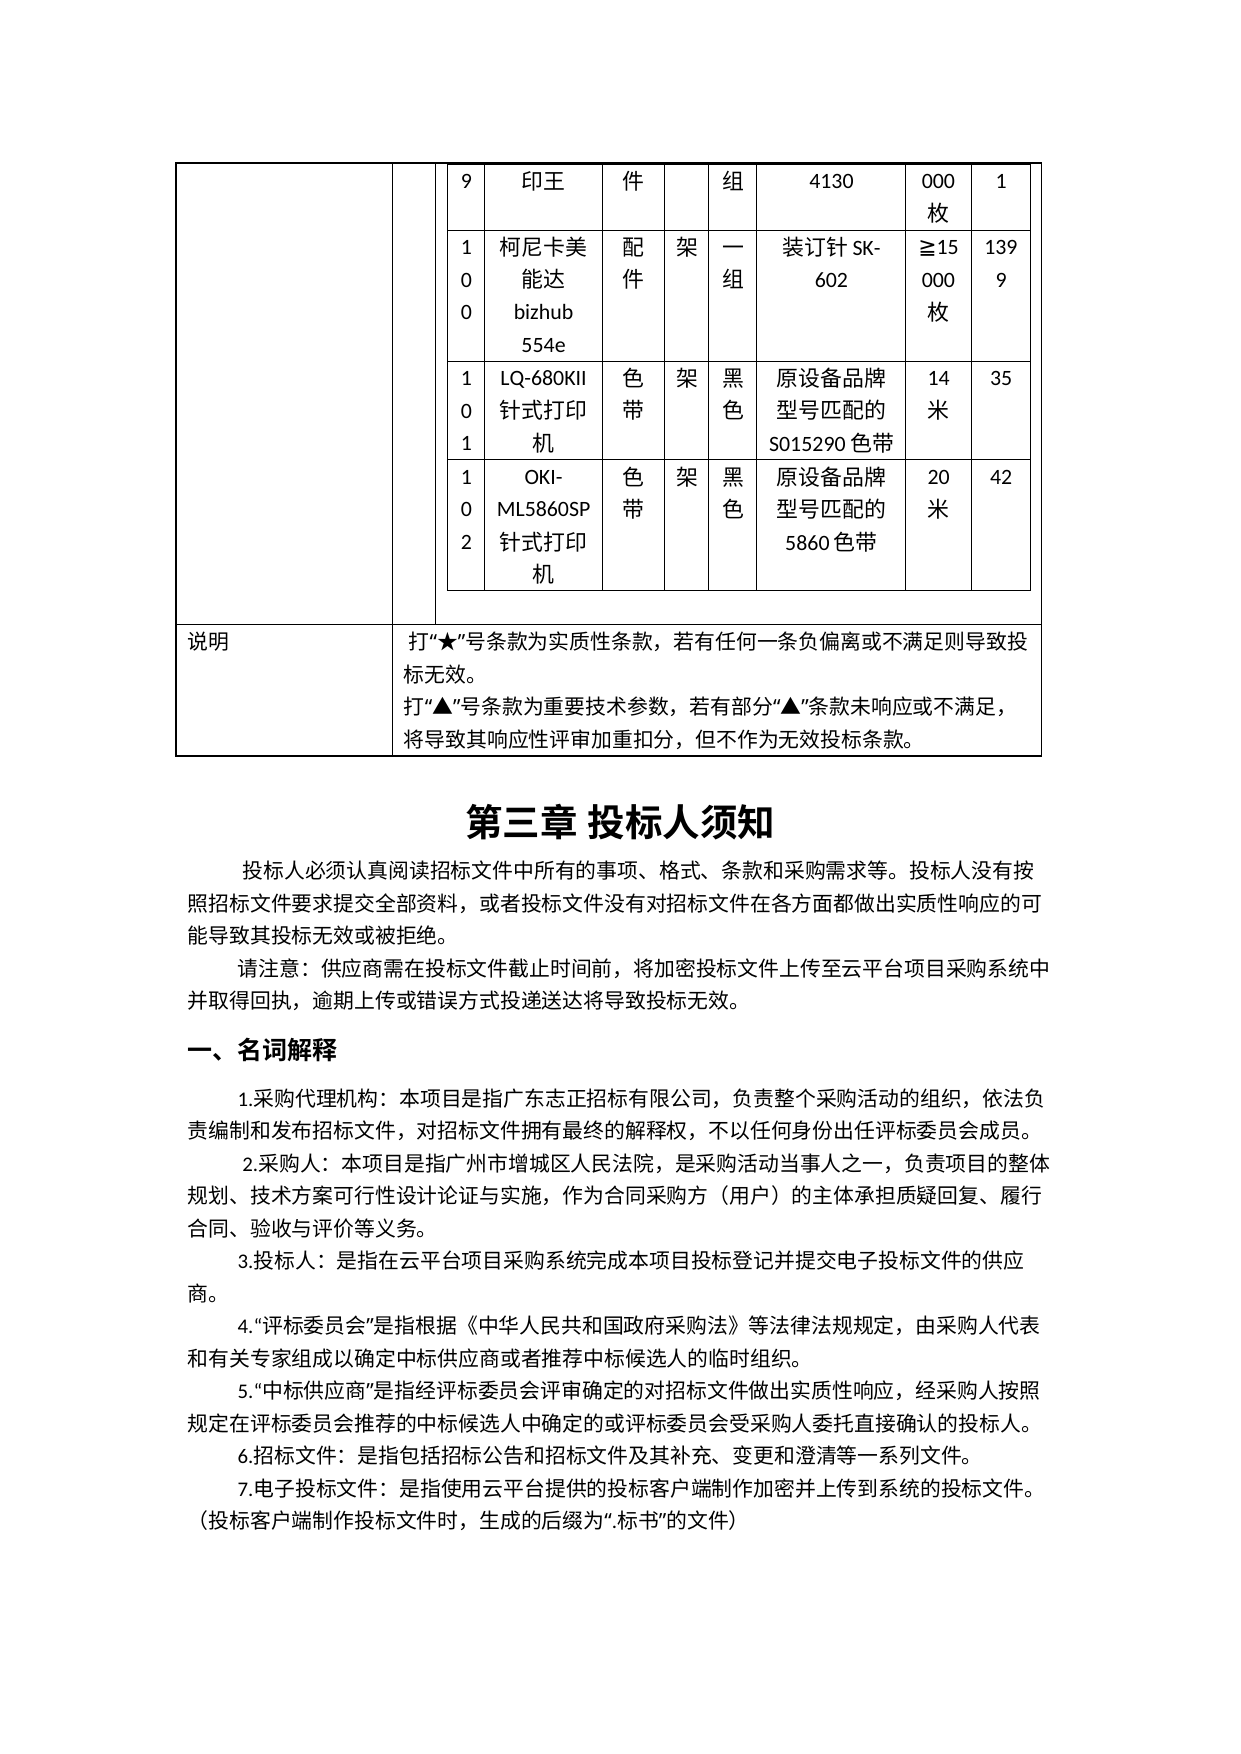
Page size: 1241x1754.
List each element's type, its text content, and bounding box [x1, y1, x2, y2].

text 4.“评标委员会”是指根据《中华人民共和国政府采购法》等法律法规规定，由采购人代表和有关专家组成以确定中标供应商或者推荐中标候选人的临时组织。 [187, 1309, 1053, 1374]
text 6.招标文件：是指包括招标公告和招标文件及其补充、变更和澄清等一系列文件。 [187, 1439, 1053, 1472]
text 7.电子投标文件：是指使用云平台提供的投标客户端制作加密并上传到系统的投标文件。（投标客户端制作投标文件时，生成的后缀为“.标书”的文件） [187, 1472, 1053, 1537]
table_cell [177, 164, 392, 624]
text 5.“中标供应商”是指经评标委员会评审确定的对招标文件做出实质性响应，经采购人按照规定在评标委员会推荐的中标候选人中确定的或评标委员会受采购人委托直接确认的投标人。 [187, 1374, 1053, 1439]
table_cell 耗材采购清单： [436, 164, 1041, 624]
text 一、名词解释 [187, 1017, 1053, 1082]
table_cell 1 [393, 164, 435, 624]
text 投标人必须认真阅读招标文件中所有的事项、格式、条款和采购需求等。投标人没有按照招标文件要求提交全部资料，或者投标文件没有对招标文件在各方面都做出实质性响应的可能导致其投标无效或被拒绝。 [187, 854, 1053, 952]
text 3.投标人：是指在云平台项目采购系统完成本项目投标登记并提交电子投标文件的供应商。 [187, 1244, 1053, 1309]
table_cell 打“★”号条款为实质性条款，若有任何一条负偏离或不满足则导致投标无效。 打“▲”号条款为重要技术参数，若有部分“▲”条款未响应或不满足，将导致其响应性评审加重扣分，但不作为无效投标条款。 [393, 625, 1041, 755]
text 第三章 投标人须知 [187, 789, 1053, 854]
text 2.采购人：本项目是指广州市增城区人民法院，是采购活动当事人之一，负责项目的整体规划、技术方案可行性设计论证与实施，作为合同采购方（用户）的主体承担质疑回复、履行合同、验收与评价等义务。 [187, 1147, 1053, 1244]
text 请注意：供应商需在投标文件截止时间前，将加密投标文件上传至云平台项目采购系统中并取得回执，逾期上传或错误方式投递送达将导致投标无效。 [187, 952, 1053, 1017]
text 1.采购代理机构：本项目是指广东志正招标有限公司，负责整个采购活动的组织，依法负责编制和发布招标文件，对招标文件拥有最终的解释权，不以任何身份出任评标委员会成员。 [187, 1082, 1053, 1147]
table_cell 说明 [177, 625, 392, 755]
